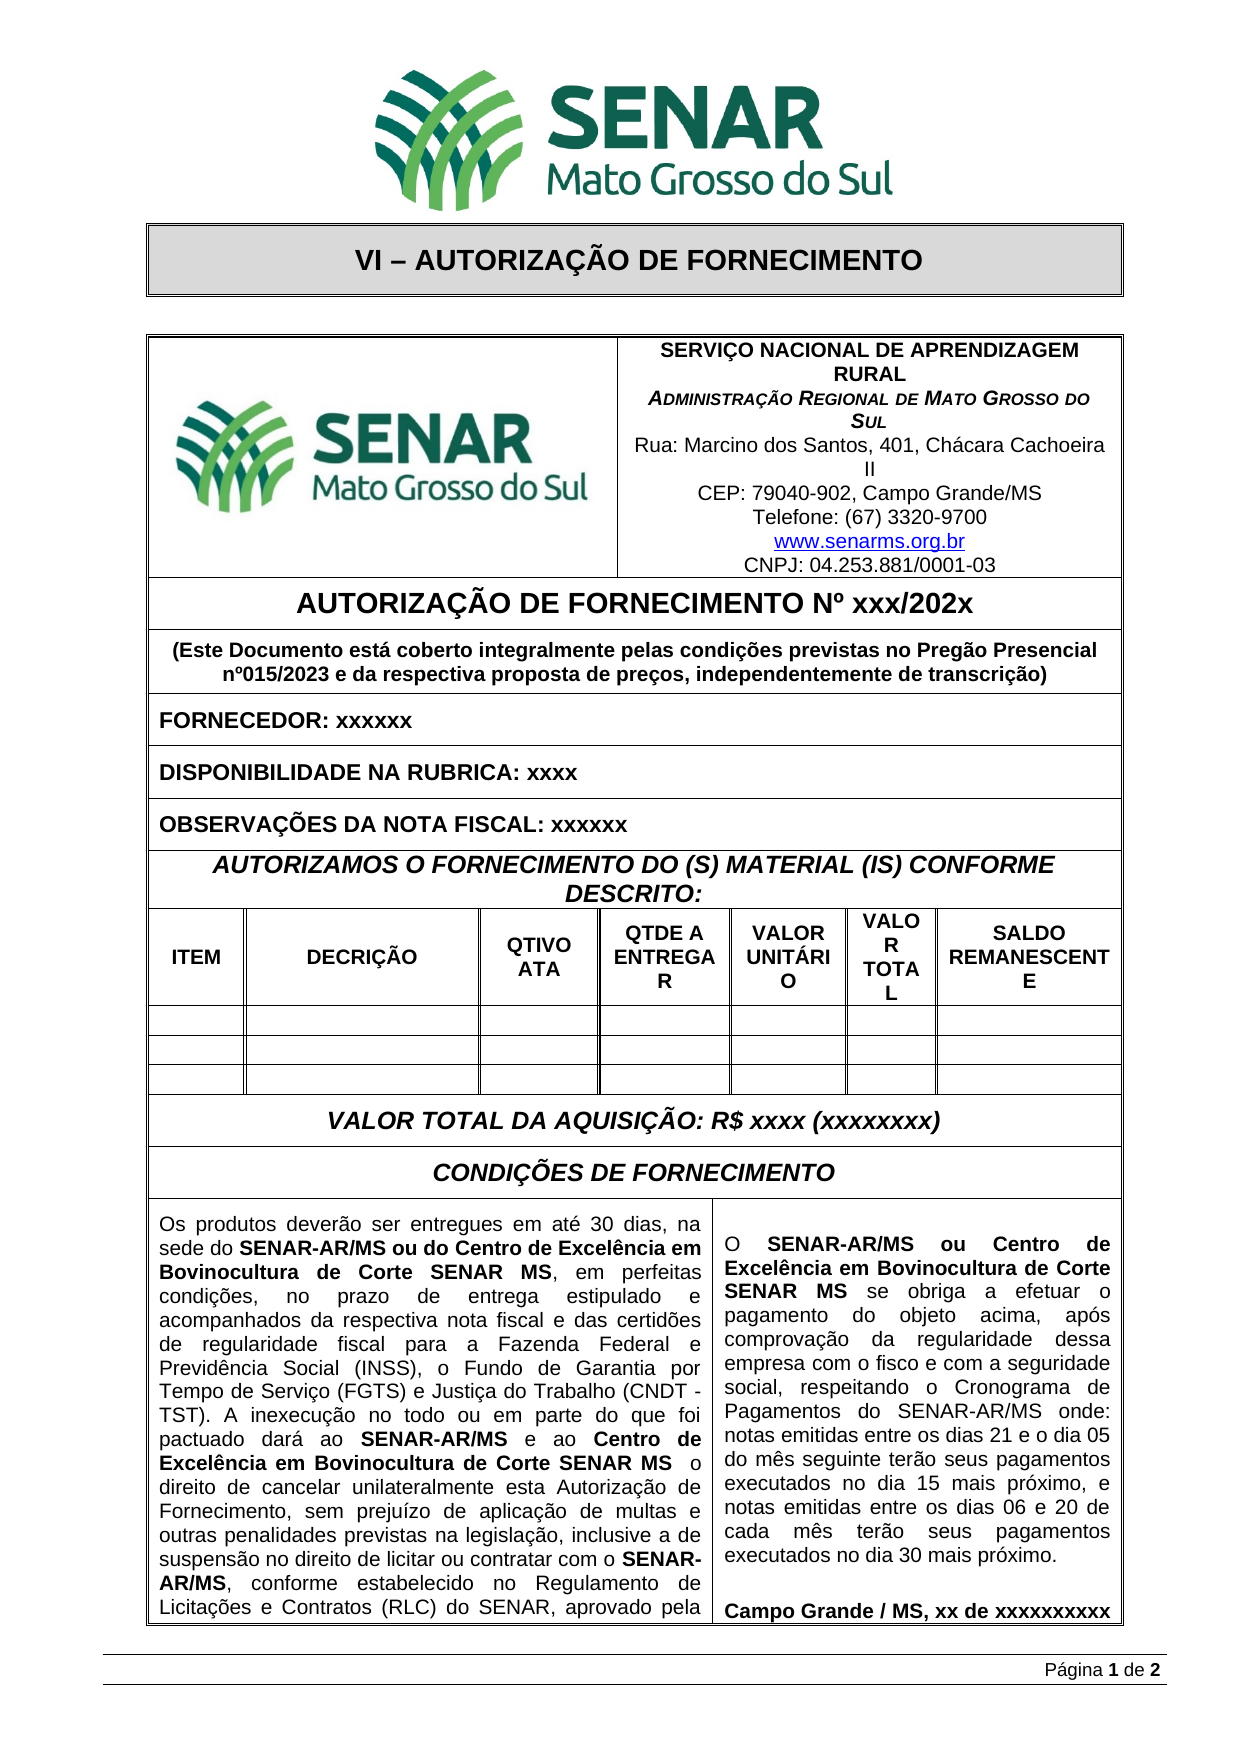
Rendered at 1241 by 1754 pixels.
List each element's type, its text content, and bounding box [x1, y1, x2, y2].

table_cell AUTORIZAMOS O FORNECIMENTO DO (S) MATERIAL (IS) CONFORME DESCRITO: [149, 851, 1121, 908]
table_cell [732, 1065, 845, 1094]
table_cell [732, 1036, 845, 1064]
table_cell OBSERVAÇÕES DA NOTA FISCAL: xxxxxx [149, 799, 1121, 849]
table_cell [938, 1036, 1121, 1064]
table_cell DECRIÇÃO [247, 909, 478, 1005]
table_cell QTDE A ENTREGAR [601, 909, 729, 1005]
table_cell [732, 1006, 845, 1034]
table_header SERVIÇO NACIONAL DE APRENDIZAGEM RURAL Administração Regional de Mato Grosso do Sul Rua: Marcino dos Santos, 401, Chácara Cachoeira II CEP: 79040-902, Campo Grande/MS Telefone: (67) 3320-9700 www.senarms.org.br CNPJ: 04.253.881/0001-03 [618, 338, 1121, 577]
table_header [149, 338, 617, 577]
table_cell [247, 1065, 478, 1094]
table_cell SALDO REMANESCENTE [938, 909, 1121, 1005]
table_cell [938, 1006, 1121, 1034]
table_cell VALOR TOTAL [848, 909, 935, 1005]
table_cell [601, 1006, 729, 1034]
table_cell [149, 1036, 243, 1064]
table_cell [848, 1065, 935, 1094]
table_header VI – AUTORIZAÇÃO DE FORNECIMENTO [149, 226, 1121, 294]
table_cell VALOR TOTAL DA AQUISIÇÃO: R$ xxxx (xxxxxxxx) [149, 1095, 1121, 1146]
table_cell QTIVO ATA [481, 909, 597, 1005]
table_cell ITEM [149, 909, 243, 1005]
table_cell [149, 1006, 243, 1034]
table_cell [848, 1006, 935, 1034]
table_cell FORNECEDOR: xxxxxx [149, 694, 1121, 745]
table_cell [601, 1065, 729, 1094]
table_cell [481, 1036, 597, 1064]
table_cell [848, 1036, 935, 1064]
picture [168, 392, 597, 523]
table_cell [247, 1036, 478, 1064]
table_cell [481, 1065, 597, 1094]
table_cell [149, 1065, 243, 1094]
table_cell [601, 1036, 729, 1064]
picture [365, 59, 905, 223]
table_cell [938, 1065, 1121, 1094]
table_cell AUTORIZAÇÃO DE FORNECIMENTO Nº xxx/202x [149, 578, 1121, 629]
table_cell (Este Documento está coberto integralmente pelas condições previstas no Pregão Presencial nº015/2023 e da respectiva proposta de preços, independentemente de transcrição) [149, 630, 1121, 693]
table_cell [481, 1006, 597, 1034]
table_cell CONDIÇÕES DE FORNECIMENTO [149, 1147, 1121, 1198]
table_cell DISPONIBILIDADE NA RUBRICA: xxxx [149, 746, 1121, 797]
table_cell VALOR UNITÁRIO [732, 909, 845, 1005]
table_cell [247, 1006, 478, 1034]
